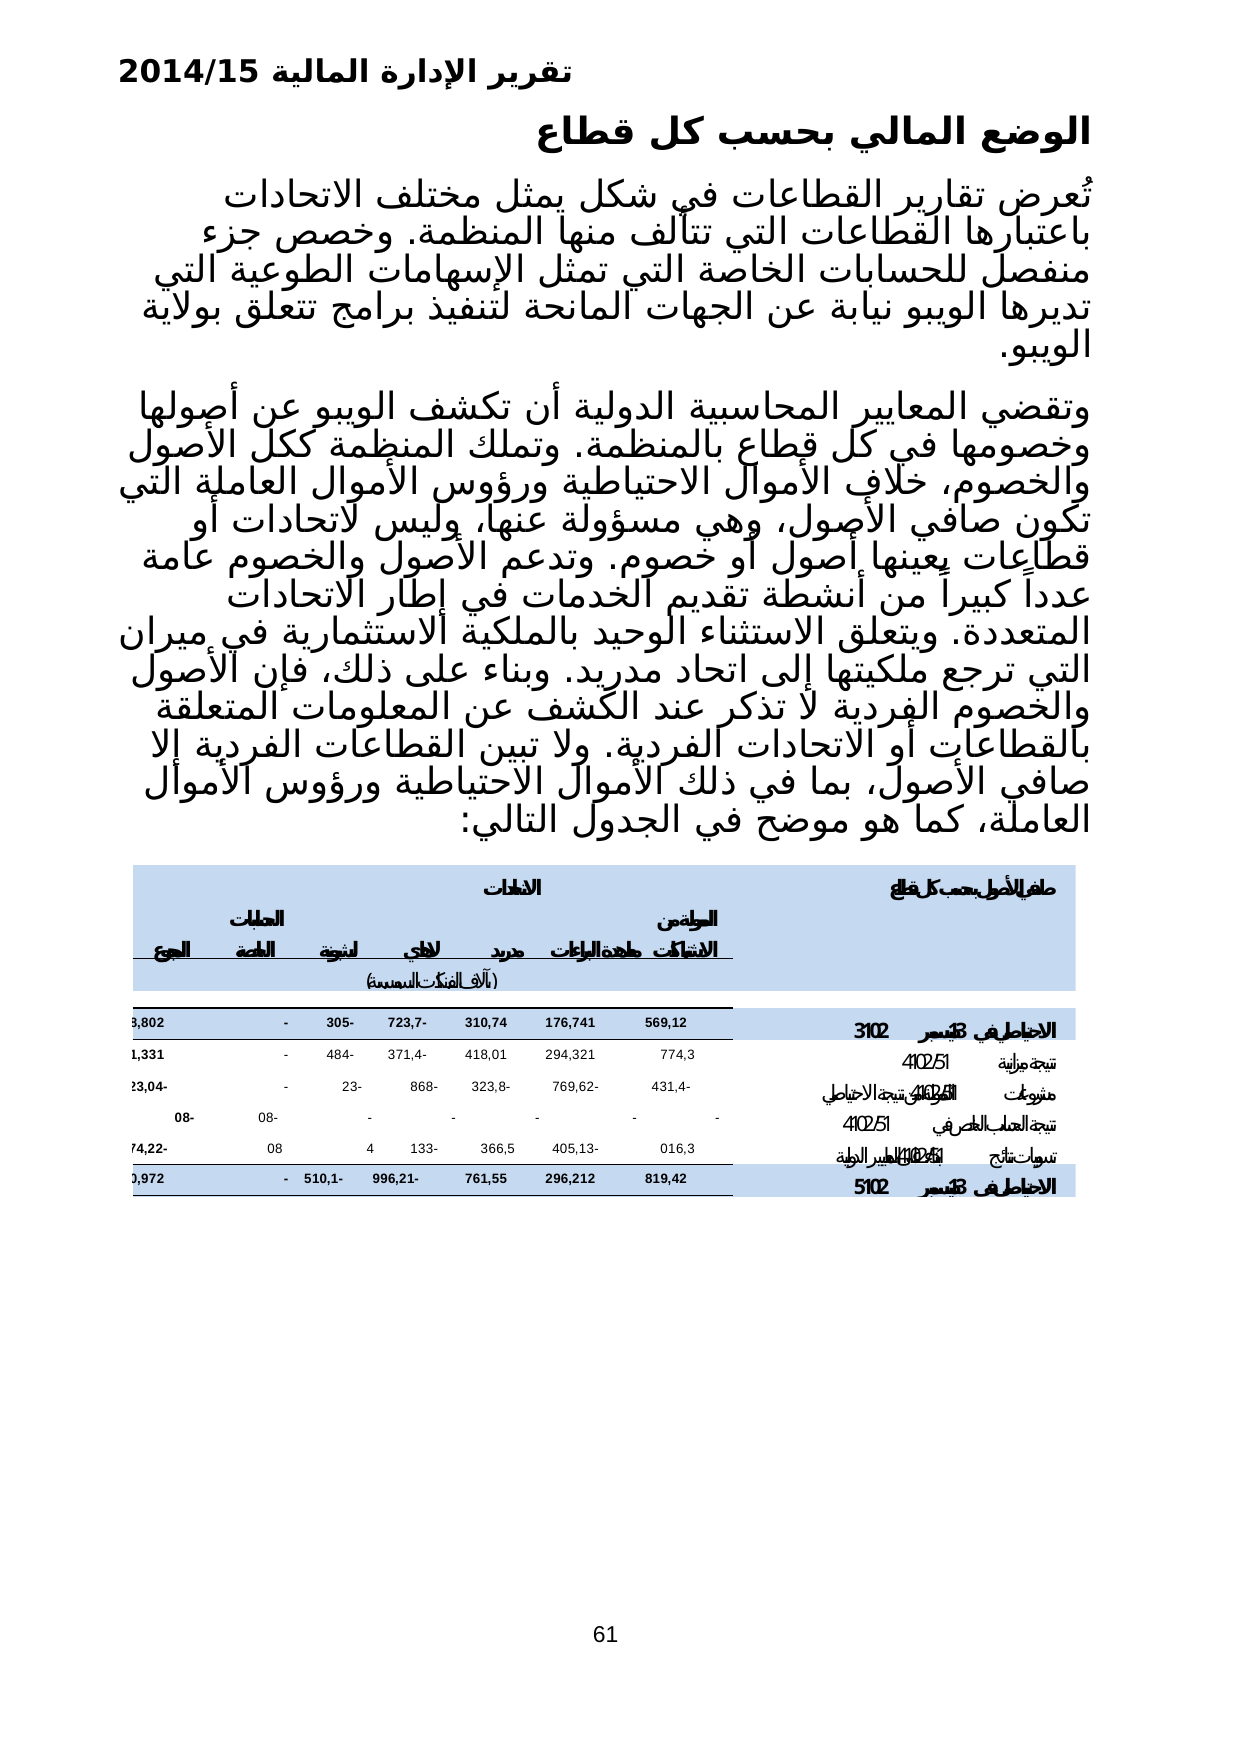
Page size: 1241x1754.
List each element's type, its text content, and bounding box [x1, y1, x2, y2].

text تُعرض تقارير القطاعات في شكل يمثل مختلف الاتحادات باعتبارها القطاعات التي تتألف منها المنظمة. وخصص جزء منفصل للحسابات الخاصة التي تمثل الإسهامات الطوعية التي تديرها الويبو نيابة عن الجهات المانحة لتنفيذ برامج تتعلق بولاية الويبو. [118, 177, 1092, 364]
text الوضع المالي بحسب كل قطاع [118, 114, 1092, 152]
text وتقضي المعايير المحاسبية الدولية أن تكشف الويبو عن أصولها وخصومها في كل قطاع بالمنظمة. وتملك المنظمة ككل الأصول والخصوم، خلاف الأموال الاحتياطية ورؤوس الأموال العاملة التي تكون صافي الأصول، وهي مسؤولة عنها، وليس لاتحادات أو قطاعات بعينها أصول أو خصوم. وتدعم الأصول والخصوم عامة عدداً كبيراً من أنشطة تقديم الخدمات في إطار الاتحادات المتعددة. ويتعلق الاستثناء الوحيد بالملكية الاستثمارية في ميران التي ترجع ملكيتها إلى اتحاد مدريد. وبناء على ذلك، فإن الأصول والخصوم الفردية لا تذكر عند الكشف عن المعلومات المتعلقة بالقطاعات أو الاتحادات الفردية. ولا تبين القطاعات الفردية إلا صافي الأصول، بما في ذلك الأموال الاحتياطية ورؤوس الأموال العاملة، كما هو موضح في الجدول التالي: [118, 389, 1092, 839]
